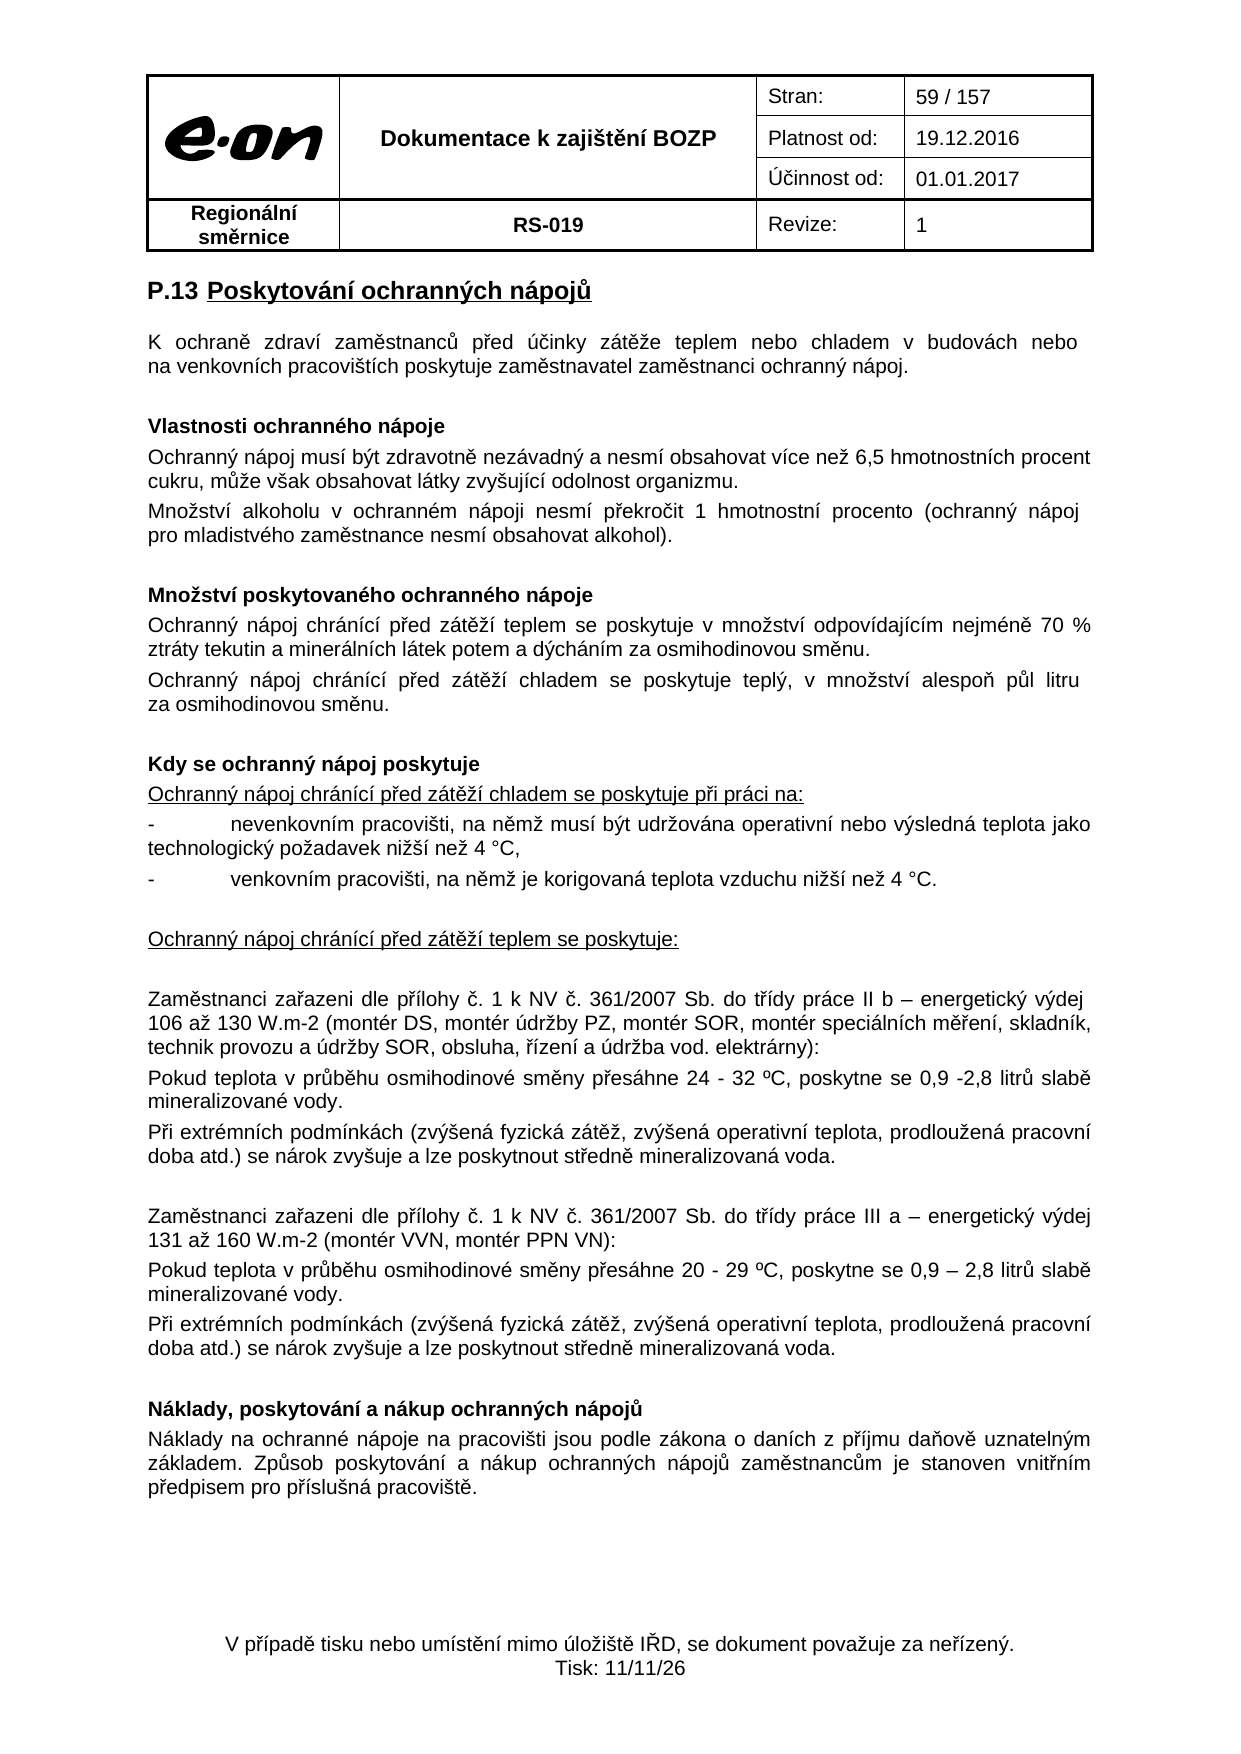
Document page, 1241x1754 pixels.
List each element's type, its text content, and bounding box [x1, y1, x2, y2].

text Zaměstnanci zařazeni dle přílohy č. 1 k NV č. 361/2007 Sb. do třídy práce II b – energetický výdej 106 až 130 W.m-2 (montér DS, montér údržby PZ, montér SOR, montér speciálních měření, skladník, technik provozu a údržby SOR, obsluha, řízení a údržba vod. elektrárny): [148, 987, 1092, 1059]
text Zaměstnanci zařazeni dle přílohy č. 1 k NV č. 361/2007 Sb. do třídy práce III a – energetický výdej 131 až 160 W.m-2 (montér VVN, montér PPN VN): [148, 1204, 1092, 1252]
text Ochranný nápoj chránící před zátěží teplem se poskytuje: [148, 927, 1092, 951]
text Množství poskytovaného ochranného nápoje [148, 583, 1092, 607]
text Náklady, poskytování a nákup ochranných nápojů [148, 1397, 1092, 1421]
text Ochranný nápoj chránící před zátěží teplem se poskytuje v množství odpovídajícím nejméně 70 % ztráty tekutin a minerálních látek potem a dýcháním za osmihodinovou směnu. [148, 613, 1092, 661]
text Při extrémních podmínkách (zvýšená fyzická zátěž, zvýšená operativní teplota, prodloužená pracovní doba atd.) se nárok zvyšuje a lze poskytnout středně mineralizovaná voda. [148, 1119, 1092, 1167]
text Ochranný nápoj chránící před zátěží chladem se poskytuje teplý, v množství alespoň půl litru za osmihodinovou směnu. [148, 667, 1092, 715]
text Poskytování ochranných nápojů [147, 276, 1092, 305]
text Pokud teplota v průběhu osmihodinové směny přesáhne 24 - 32 ºC, poskytne se 0,9 -2,8 litrů slabě mineralizované vody. [148, 1065, 1092, 1113]
text K ochraně zdraví zaměstnanců před účinky zátěže teplem nebo chladem v budovách nebo na venkovních pracovištích poskytuje zaměstnavatel zaměstnanci ochranný nápoj. [148, 330, 1092, 378]
text Ochranný nápoj chránící před zátěží chladem se poskytuje při práci na: [148, 782, 1092, 806]
text - venkovním pracovišti, na němž je korigovaná teplota vzduchu nižší než 4 °C. [148, 866, 1092, 890]
text - nevenkovním pracovišti, na němž musí být udržována operativní nebo výsledná teplota jako technologický požadavek nižší než 4 °C, [148, 812, 1092, 860]
text Ochranný nápoj musí být zdravotně nezávadný a nesmí obsahovat více než 6,5 hmotnostních procent cukru, může však obsahovat látky zvyšující odolnost organizmu. [148, 444, 1092, 492]
text Vlastnosti ochranného nápoje [148, 414, 1092, 438]
text Pokud teplota v průběhu osmihodinové směny přesáhne 20 - 29 ºC, poskytne se 0,9 – 2,8 litrů slabě mineralizované vody. [148, 1258, 1092, 1306]
text Při extrémních podmínkách (zvýšená fyzická zátěž, zvýšená operativní teplota, prodloužená pracovní doba atd.) se nárok zvyšuje a lze poskytnout středně mineralizovaná voda. [148, 1312, 1092, 1360]
text Náklady na ochranné nápoje na pracovišti jsou podle zákona o daních z příjmu daňově uznatelným základem. Způsob poskytování a nákup ochranných nápojů zaměstnancům je stanoven vnitřním předpisem pro příslušná pracoviště. [148, 1427, 1092, 1499]
text Kdy se ochranný nápoj poskytuje [148, 752, 1092, 776]
text Množství alkoholu v ochranném nápoji nesmí překročit 1 hmotnostní procento (ochranný nápoj pro mladistvého zaměstnance nesmí obsahovat alkohol). [148, 499, 1092, 547]
